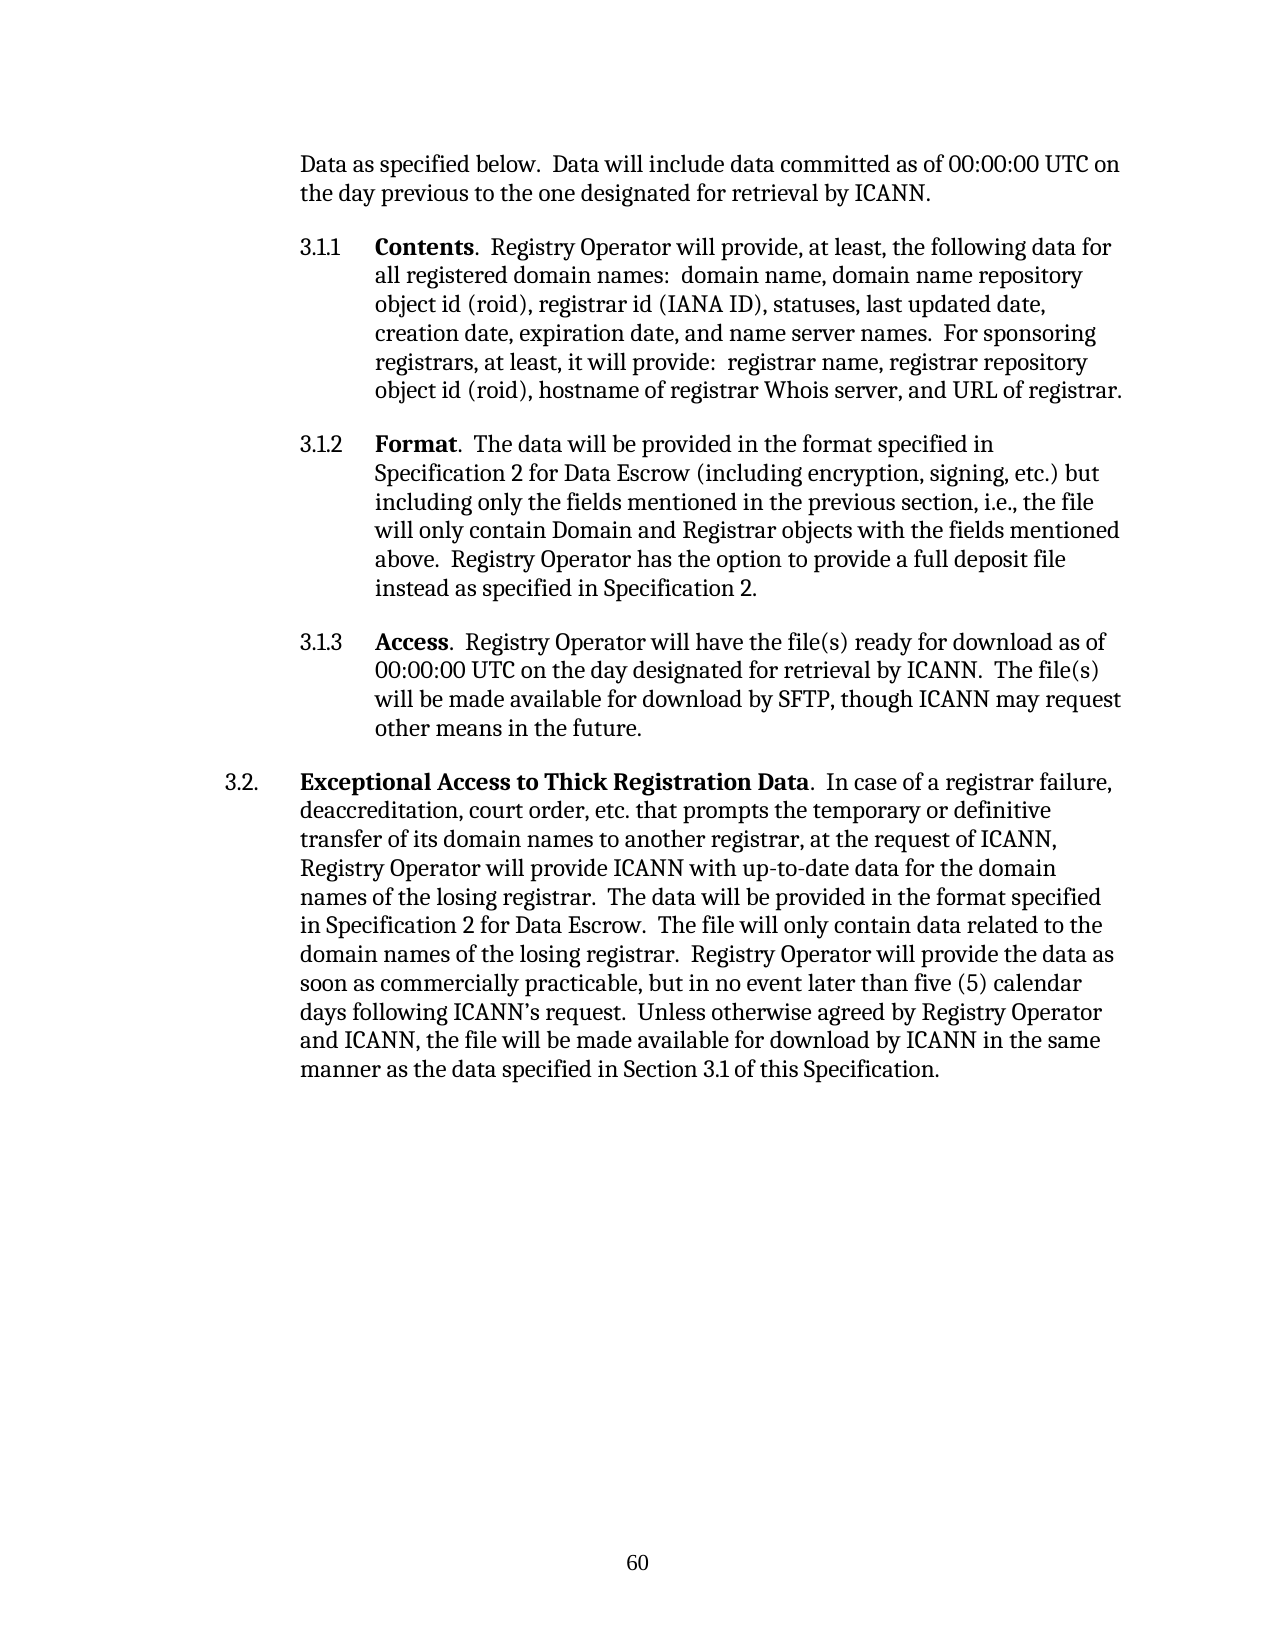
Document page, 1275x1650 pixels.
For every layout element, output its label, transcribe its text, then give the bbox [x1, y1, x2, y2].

text Access. Registry Operator will have the file(s) ready for download as of 00:00:00 UTC on the day designated for retrieval by ICANN. The file(s) will be made available for download by SFTP, though ICANN may request other means in the future. [300, 627, 1125, 742]
text Format. The data will be provided in the format specified in Specification 2 for Data Escrow (including encryption, signing, etc.) but including only the fields mentioned in the previous section, i.e., the file will only contain Domain and Registrar objects with the fields mentioned above. Registry Operator has the option to provide a full deposit file instead as specified in Specification 2. [300, 430, 1125, 602]
text Contents. Registry Operator will provide, at least, the following data for all registered domain names: domain name, domain name repository object id (roid), registrar id (IANA ID), statuses, last updated date, creation date, expiration date, and name server names. For sponsoring registrars, at least, it will provide: registrar name, registrar repository object id (roid), hostname of registrar Whois server, and URL of registrar. [300, 232, 1125, 405]
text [225, 150, 1125, 207]
text Exceptional Access to Thick Registration Data. In case of a registrar failure, deaccreditation, court order, etc. that prompts the temporary or definitive transfer of its domain names to another registrar, at the request of ICANN, Registry Operator will provide ICANN with up-to-date data for the domain names of the losing registrar. The data will be provided in the format specified in Specification 2 for Data Escrow. The file will only contain data related to the domain names of the losing registrar. Registry Operator will provide the data as soon as commercially practicable, but in no event later than five (5) calendar days following ICANN’s request. Unless otherwise agreed by Registry Operator and ICANN, the file will be made available for download by ICANN in the same manner as the data specified in Section 3.1 of this Specification. [225, 767, 1125, 1084]
